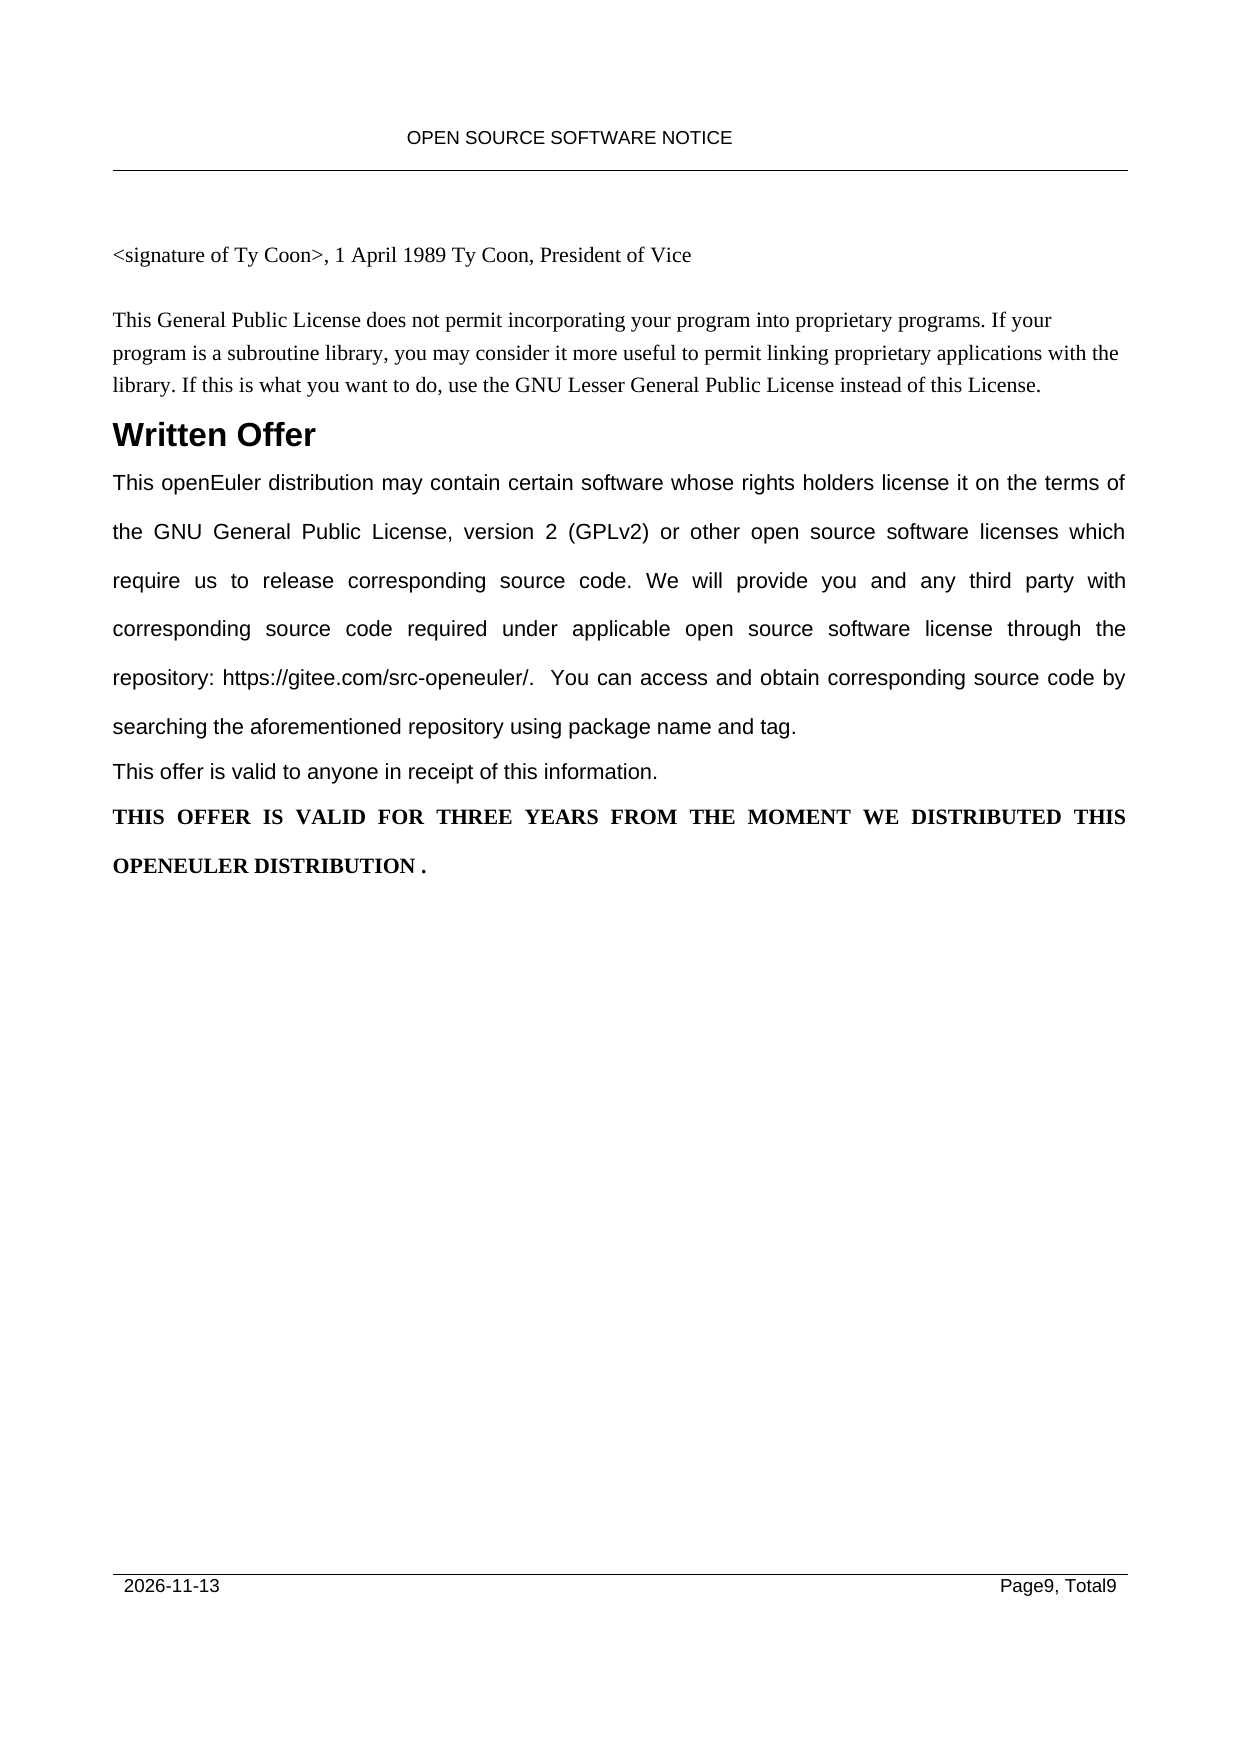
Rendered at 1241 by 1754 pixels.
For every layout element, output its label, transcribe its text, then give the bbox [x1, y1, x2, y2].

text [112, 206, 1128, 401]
text THIS OFFER IS VALID FOR THREE YEARS FROM THE MOMENT WE DISTRIBUTED THIS OPENEULER DISTRIBUTION . [112, 800, 1128, 882]
text This openEuler distribution may contain certain software whose rights holders license it on the terms of the GNU General Public License, version 2 (GPLv2) or other open source software licenses which require us to release corresponding source code. We will provide you and any third party with corresponding source code required under applicable open source software license through the repository: https://gitee.com/src-openeuler/. You can access and obtain corresponding source code by searching the aforementioned repository using package name and tag. [112, 466, 1128, 743]
text Written Offer [112, 401, 1128, 466]
text This offer is valid to anyone in receipt of this information. [112, 755, 1128, 788]
